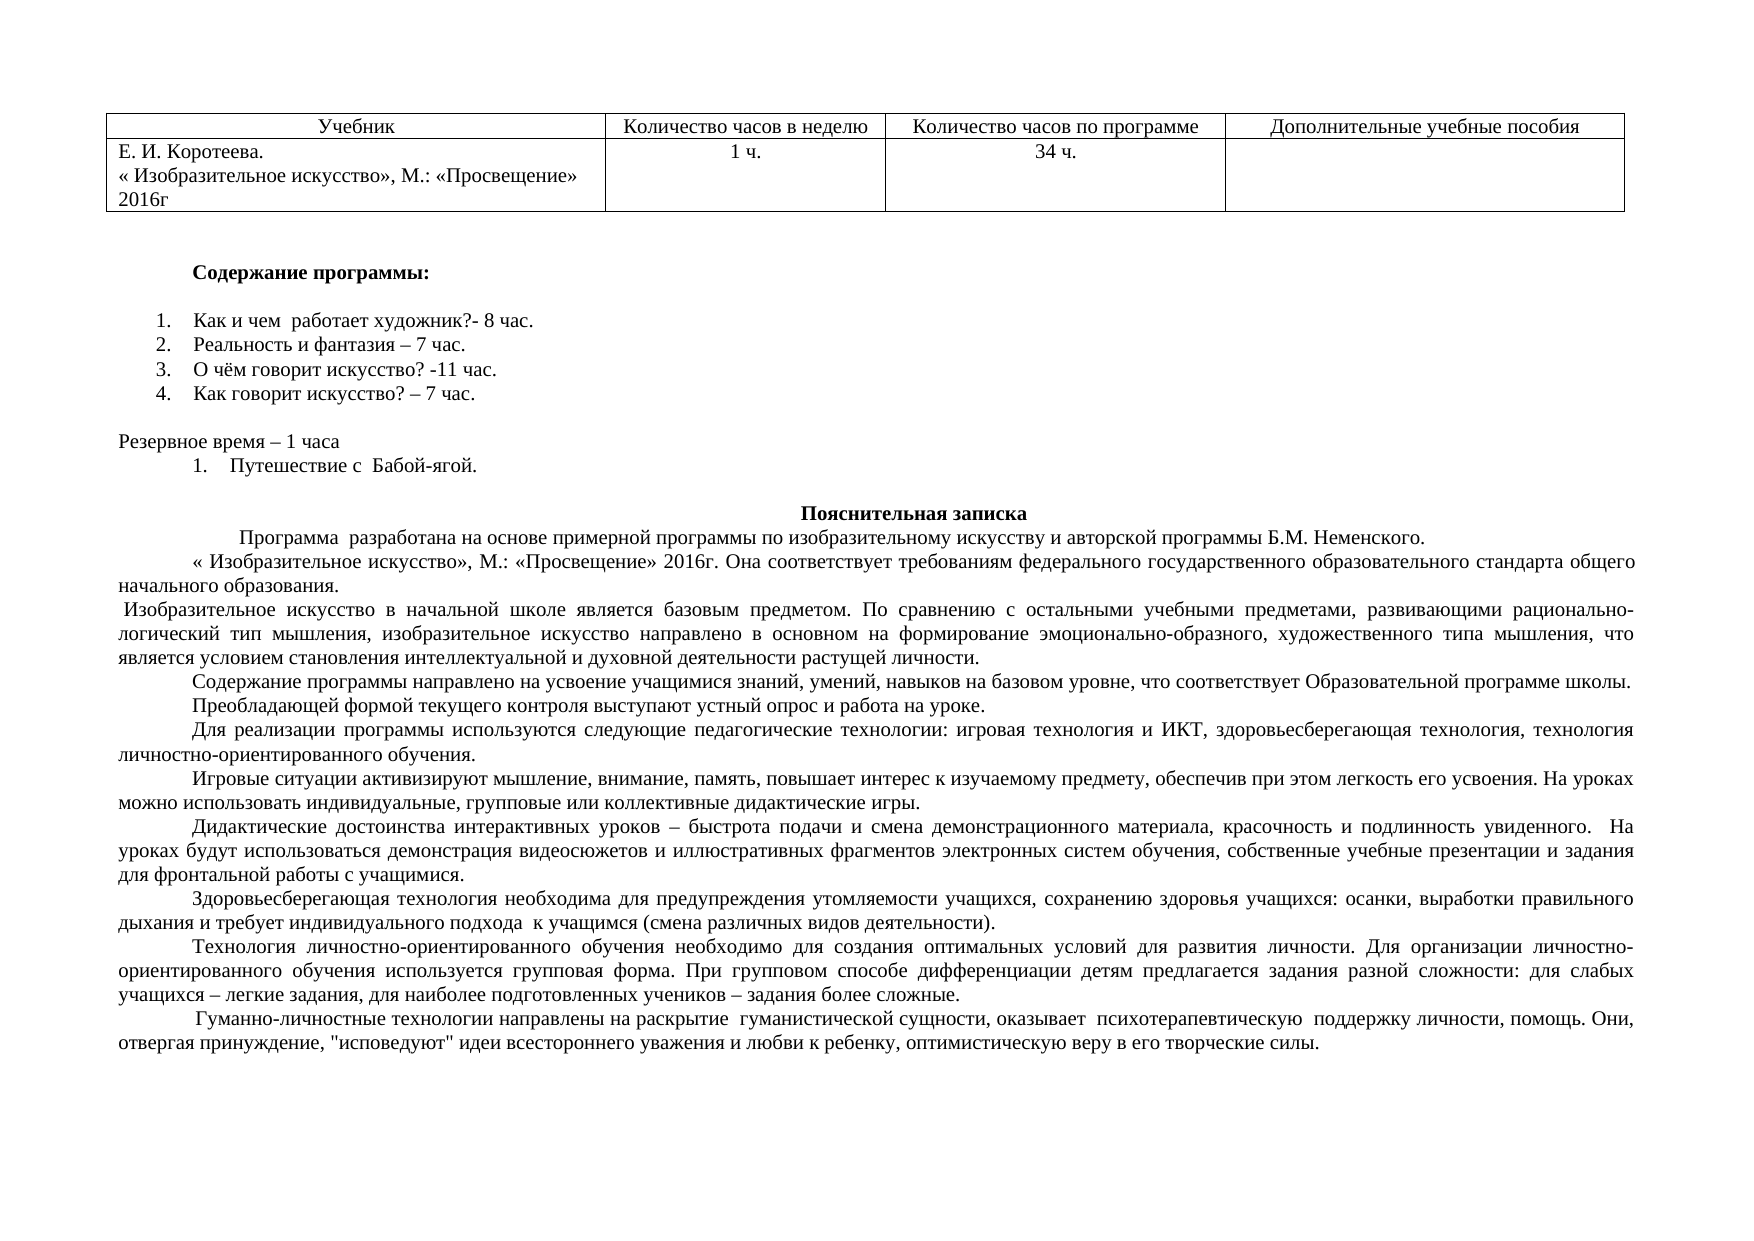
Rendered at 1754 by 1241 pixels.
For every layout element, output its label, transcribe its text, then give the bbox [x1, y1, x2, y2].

text Содержание программы направлено на усвоение учащимися знаний, умений, навыков на базовом уровне, что соответствует Образовательной программе школы. [118, 669, 1636, 693]
list Как и чем работает художник?- 8 час. [156, 308, 1636, 332]
table_cell 1 ч. [606, 139, 885, 211]
table_header Количество часов по программе [886, 114, 1225, 138]
text Гуманно-личностные технологии направлены на раскрытие гуманистической сущности, оказывает психотерапевтическую поддержку личности, помощь. Они, отвергая принуждение, "исповедуют" идеи всестороннего уважения и любви к ребенку, оптимистическую веру в его творческие силы. [118, 1006, 1636, 1054]
text Игровые ситуации активизируют мышление, внимание, память, повышает интерес к изучаемому предмету, обеспечив при этом легкость его усвоения. На уроках можно использовать индивидуальные, групповые или коллективные дидактические игры. [118, 766, 1636, 814]
text Содержание программы: [118, 260, 1636, 284]
text Технология личностно-ориентированного обучения необходимо для создания оптимальных условий для развития личности. Для организации личностно-ориентированного обучения используется групповая форма. При групповом способе дифференциации детям предлагается задания разной сложности: для слабых учащихся – легкие задания, для наиболее подготовленных учеников – задания более сложные. [118, 934, 1636, 1006]
text Преобладающей формой текущего контроля выступают устный опрос и работа на уроке. [118, 693, 1636, 717]
text Для реализации программы используются следующие педагогические технологии: игровая технология и ИКТ, здоровьесберегающая технология, технология личностно-ориентированного обучения. [118, 717, 1636, 766]
text Программа разработана на основе примерной программы по изобразительному искусству и авторской программы Б.М. Неменского. [118, 525, 1636, 549]
table_header Учебник [107, 114, 605, 138]
list Реальность и фантазия – 7 час. [156, 332, 1636, 356]
text Здоровьесберегающая технология необходима для предупреждения утомляемости учащихся, сохранению здоровья учащихся: осанки, выработки правильного дыхания и требует индивидуального подхода к учащимся (смена различных видов деятельности). [118, 886, 1636, 934]
text « Изобразительное искусство», М.: «Просвещение» 2016г. Она соответствует требованиям федерального государственного образовательного стандарта общего начального образования. [118, 549, 1636, 597]
text Изобразительное искусство в начальной школе является базовым предметом. По сравнению с остальными учебными предметами, развивающими рационально-логический тип мышления, изобразительное искусство направлено в основном на формирование эмоционально-образного, художественного типа мышления, что является условием становления интеллектуальной и духовной деятельности растущей личности. [118, 597, 1636, 669]
table_cell 34 ч. [886, 139, 1225, 211]
text Дидактические достоинства интерактивных уроков – быстрота подачи и смена демонстрационного материала, красочность и подлинность увиденного. На уроках будут использоваться демонстрация видеосюжетов и иллюстративных фрагментов электронных систем обучения, собственные учебные презентации и задания для фронтальной работы с учащимися. [118, 814, 1636, 886]
list Путешествие с Бабой-ягой. [192, 453, 1636, 477]
table_cell Е. И. Коротеева. « Изобразительное искусство», М.: «Просвещение» 2016г [107, 139, 605, 211]
table_cell [1226, 139, 1624, 211]
list О чём говорит искусство? -11 час. [156, 356, 1636, 381]
text Резервное время – 1 часа [118, 429, 1636, 453]
text Пояснительная записка [118, 501, 1636, 525]
list Как говорит искусство? – 7 час. [156, 381, 1636, 404]
table_header Количество часов в неделю [606, 114, 885, 138]
table_header Дополнительные учебные пособия [1226, 114, 1624, 138]
